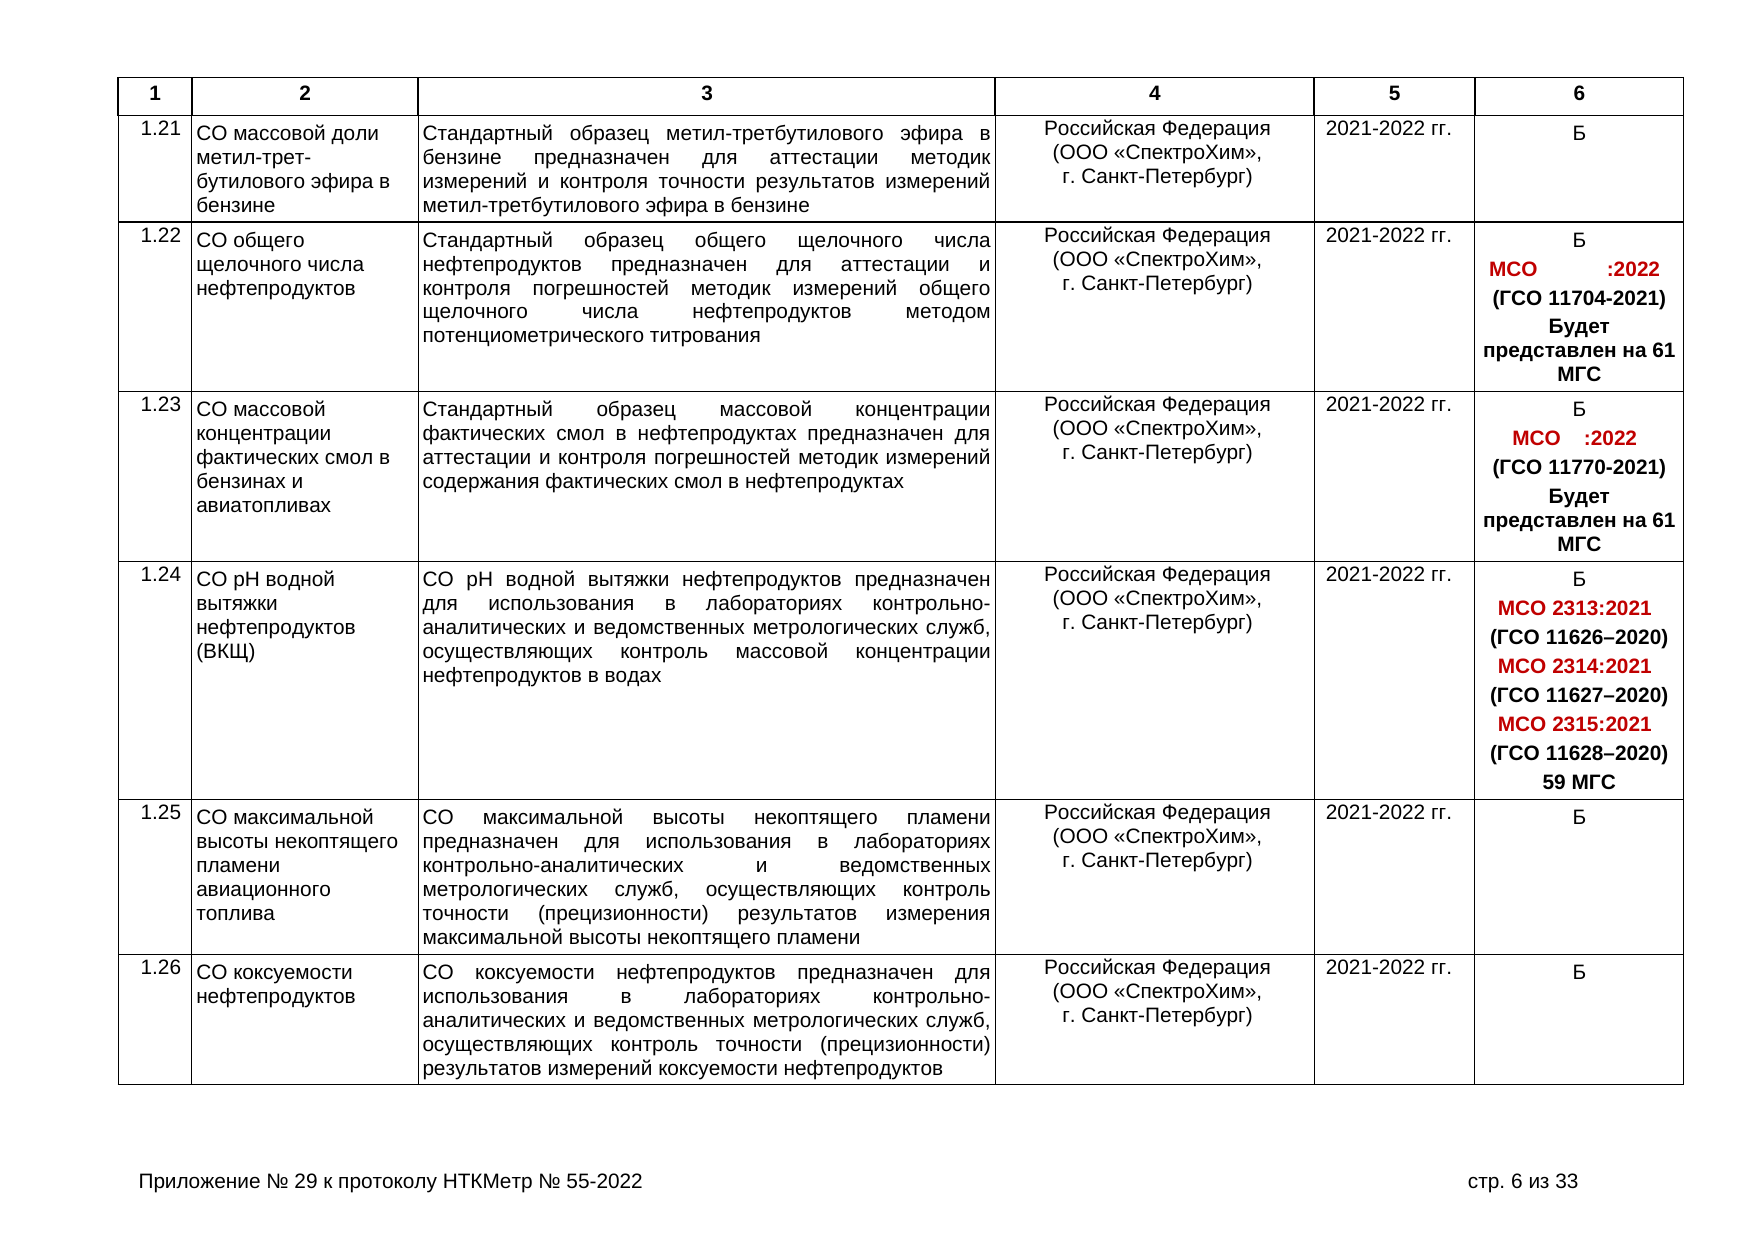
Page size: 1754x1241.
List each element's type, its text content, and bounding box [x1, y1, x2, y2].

table_cell Стандартный образец метил-третбутилового эфира в бензине предназначен для аттестации методик измерений и контроля точности результатов измерений метил-третбутилового эфира в бензине [419, 116, 995, 221]
table_cell Российская Федерация (ООО «СпектроХим», г. Санкт-Петербург) [996, 223, 1314, 391]
table_cell 2021-2022 гг. [1315, 392, 1474, 561]
table_cell 2021-2022 гг. [1315, 562, 1474, 799]
table_cell 2021-2022 гг. [1315, 955, 1474, 1084]
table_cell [996, 955, 1314, 1084]
table_cell 2021-2022 гг. [1315, 223, 1474, 391]
table_cell 1.21 [119, 116, 191, 221]
table_cell 1.25 [119, 800, 191, 953]
table_header 3 [419, 78, 994, 114]
table_header 1 [119, 78, 191, 114]
table_cell 1.22 [119, 223, 191, 391]
table_cell СО коксуемости нефтепродуктов [192, 955, 418, 1084]
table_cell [996, 116, 1314, 221]
table_cell Б МСО :2022 (ГСО 11704-2021) Будет представлен на 61 МГС [1475, 223, 1683, 391]
table_cell 1.23 [119, 392, 191, 561]
table_header 4 [996, 78, 1313, 114]
table_cell Б [1475, 800, 1683, 953]
table_header 2 [193, 78, 417, 114]
table_cell Российская Федерация (ООО «СпектроХим», г. Санкт-Петербург) [996, 800, 1314, 953]
table_cell СО общего щелочного числа нефтепродуктов [192, 223, 418, 391]
table_header 5 [1315, 78, 1474, 114]
table_cell СО максимальной высоты некоптящего пламени предназначен для использования в лабораториях контрольно-аналитических и ведомственных метрологических служб, осуществляющих контроль точности (прецизионности) результатов измерения максимальной высоты некоптящего пламени [419, 800, 995, 953]
table_cell СО рН водной вытяжки нефтепродуктов предназначен для использования в лабораториях контрольно-аналитических и ведомственных метрологических служб, осуществляющих контроль массовой концентрации нефтепродуктов в водах [419, 562, 995, 799]
table_cell Б [1475, 116, 1683, 221]
table_cell Российская Федерация (ООО «СпектроХим», г. Санкт-Петербург) [996, 392, 1314, 561]
table_cell Стандартный образец массовой концентрации фактических смол в нефтепродуктах предназначен для аттестации и контроля погрешностей методик измерений содержания фактических смол в нефтепродуктах [419, 392, 995, 561]
table_cell СО массовой концентрации фактических смол в бензинах и авиатопливах [192, 392, 418, 561]
table_cell Б МСО :2022 (ГСО 11770-2021) Будет представлен на 61 МГС [1475, 392, 1683, 561]
table_cell 1.26 [119, 955, 191, 1084]
table_cell 2021-2022 гг. [1315, 800, 1474, 953]
table_cell Б [1475, 955, 1683, 1084]
table_cell 2021-2022 гг. [1315, 116, 1474, 221]
table_header 6 [1476, 78, 1683, 114]
table_cell Российская Федерация (ООО «СпектроХим», г. Санкт-Петербург) [996, 562, 1314, 799]
table_cell СО максимальной высоты некоптящего пламени авиационного топлива [192, 800, 418, 953]
table_cell Б МСО 2313:2021 (ГСО 11626–2020) МСО 2314:2021 (ГСО 11627–2020) МСО 2315:2021 (ГСО 11628–2020) 59 МГС [1475, 562, 1683, 799]
table_cell 1.24 [119, 562, 191, 799]
table_cell Стандартный образец общего щелочного числа нефтепродуктов предназначен для аттестации и контроля погрешностей методик измерений общего щелочного числа нефтепродуктов методом потенциометрического титрования [419, 223, 995, 391]
table_cell СО коксуемости нефтепродуктов предназначен для использования в лабораториях контрольно-аналитических и ведомственных метрологических служб, осуществляющих контроль точности (прецизионности) результатов измерений коксуемости нефтепродуктов [419, 955, 995, 1084]
table_cell СО массовой доли метил-трет-бутилового эфира в бензине [192, 116, 418, 221]
table_cell СО рН водной вытяжки нефтепродуктов (ВКЩ) [192, 562, 418, 799]
